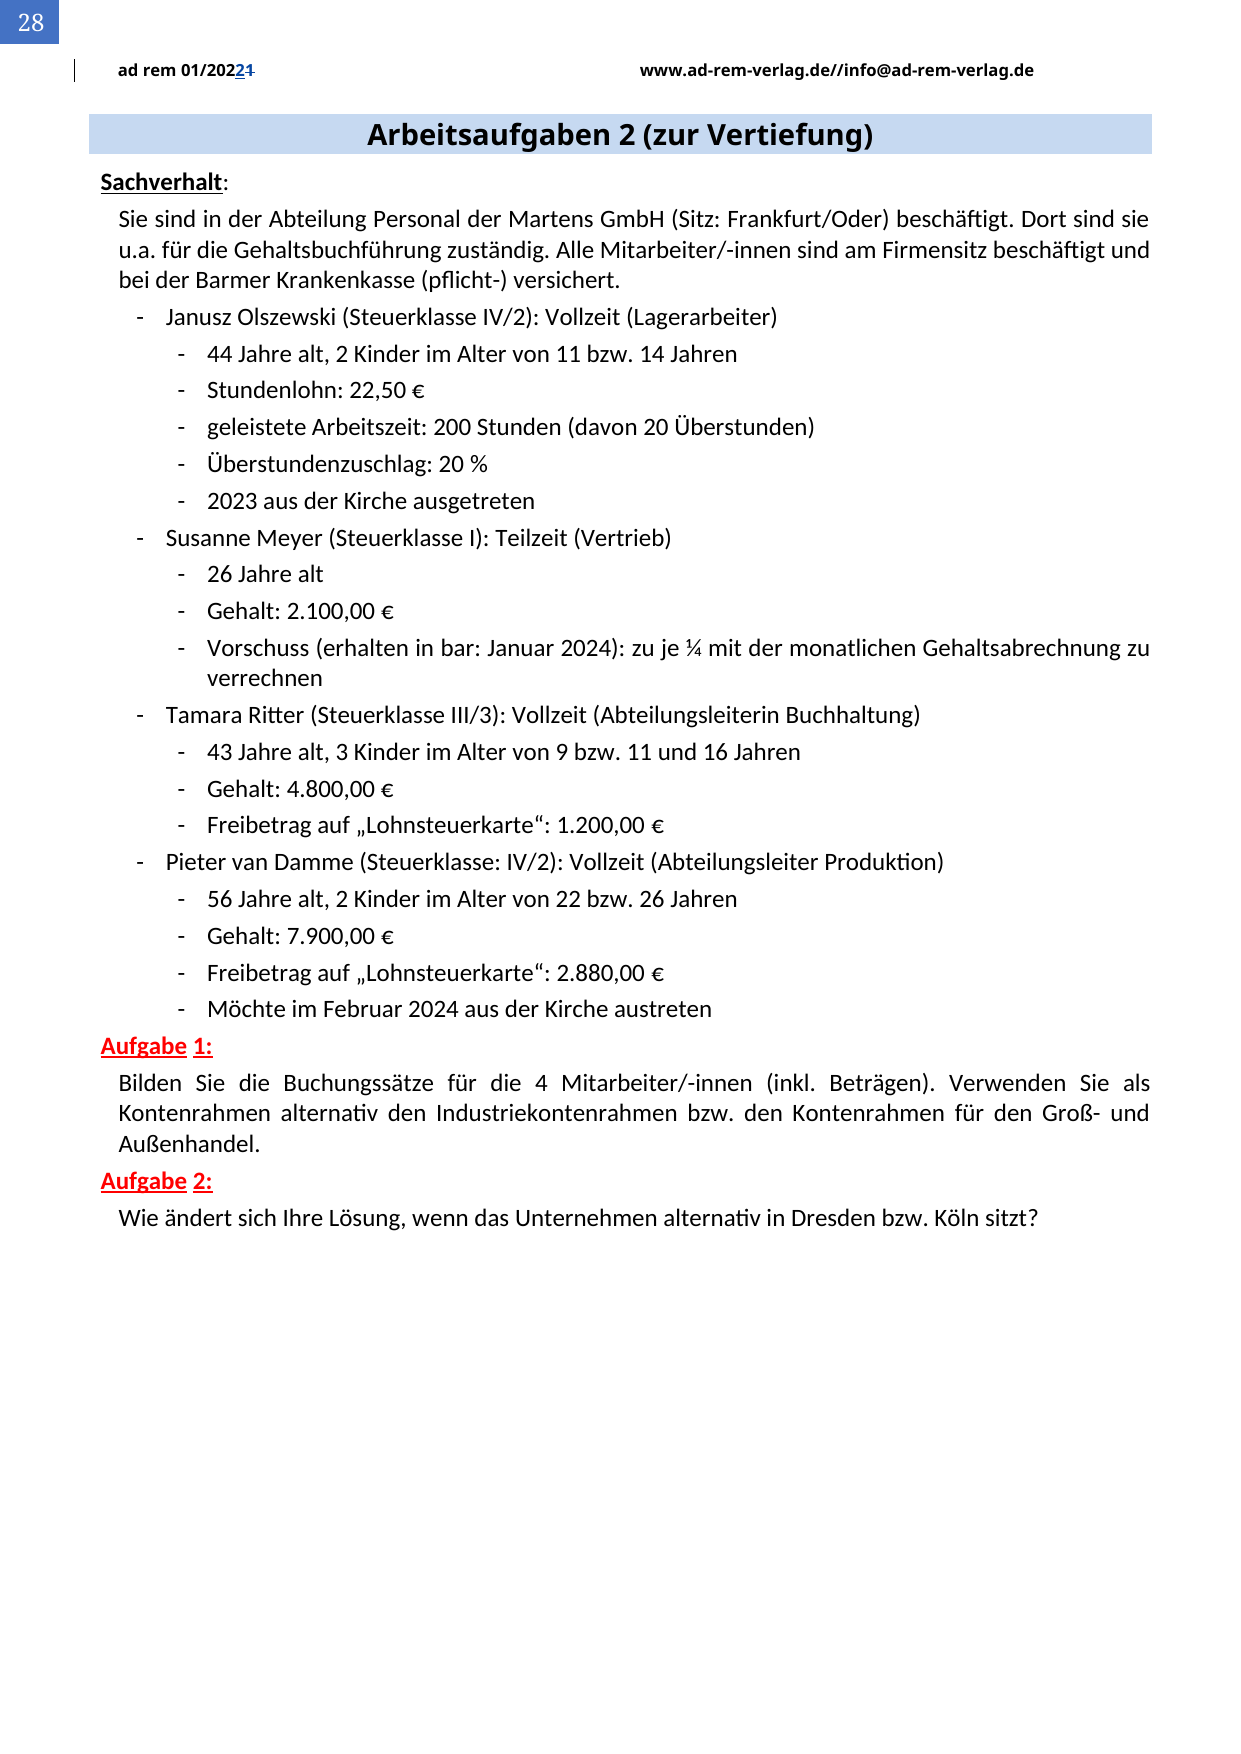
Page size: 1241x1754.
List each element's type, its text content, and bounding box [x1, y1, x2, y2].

list 26 Jahre alt [177, 558, 1152, 589]
list Stundenlohn: 22,50 € [177, 375, 1152, 405]
list Pieter van Damme (Steuerklasse: IV/2): Vollzeit (Abteilungsleiter Produktion) [136, 846, 1152, 877]
list Möchte im Februar 2024 aus der Kirche austreten [177, 993, 1152, 1024]
list Freibetrag auf „Lohnsteuerkarte“: 2.880,00 € [177, 957, 1152, 987]
list geleistete Arbeitszeit: 200 Stunden (davon 20 Überstunden) [177, 411, 1152, 442]
text Aufgabe 2: [100, 1165, 1152, 1195]
list Susanne Meyer (Steuerklasse I): Teilzeit (Vertrieb) [136, 522, 1152, 552]
list Überstundenzuschlag: 20 % [177, 448, 1152, 479]
text Sachverhalt: [100, 167, 1152, 197]
text Wie ändert sich Ihre Lösung, wenn das Unternehmen alternativ in Dresden bzw. Köln sitzt? [118, 1202, 1152, 1232]
text Arbeitsaufgaben 2 (zur Vertiefung) [89, 114, 1152, 154]
list Gehalt: 4.800,00 € [177, 773, 1152, 803]
list Gehalt: 7.900,00 € [177, 920, 1152, 951]
list Tamara Ritter (Steuerklasse III/3): Vollzeit (Abteilungsleiterin Buchhaltung) [136, 699, 1152, 730]
list Vorschuss (erhalten in bar: Januar 2024): zu je ¼ mit der monatlichen Gehaltsabrechnung zu verrechnen [177, 632, 1152, 693]
text Aufgabe 1: [100, 1030, 1152, 1061]
list Freibetrag auf „Lohnsteuerkarte“: 1.200,00 € [177, 810, 1152, 840]
list 44 Jahre alt, 2 Kinder im Alter von 11 bzw. 14 Jahren [177, 338, 1152, 368]
list 2023 aus der Kirche ausgetreten [177, 485, 1152, 516]
list 56 Jahre alt, 2 Kinder im Alter von 22 bzw. 26 Jahren [177, 883, 1152, 914]
text Bilden Sie die Buchungssätze für die 4 Mitarbeiter/-innen (inkl. Beträgen). Verwenden Sie als Kontenrahmen alternativ den Industriekontenrahmen bzw. den Kontenrahmen für den Groß- und Außenhandel. [118, 1067, 1152, 1159]
list 43 Jahre alt, 3 Kinder im Alter von 9 bzw. 11 und 16 Jahren [177, 736, 1152, 767]
list Gehalt: 2.100,00 € [177, 595, 1152, 626]
list Janusz Olszewski (Steuerklasse IV/2): Vollzeit (Lagerarbeiter) [136, 301, 1152, 332]
text Sie sind in der Abteilung Personal der Martens GmbH (Sitz: Frankfurt/Oder) beschäftigt. Dort sind sie u.a. für die Gehaltsbuchführung zuständig. Alle Mitarbeiter/-innen sind am Firmensitz beschäftigt und bei der Barmer Krankenkasse (pflicht-) versichert. [118, 203, 1152, 295]
